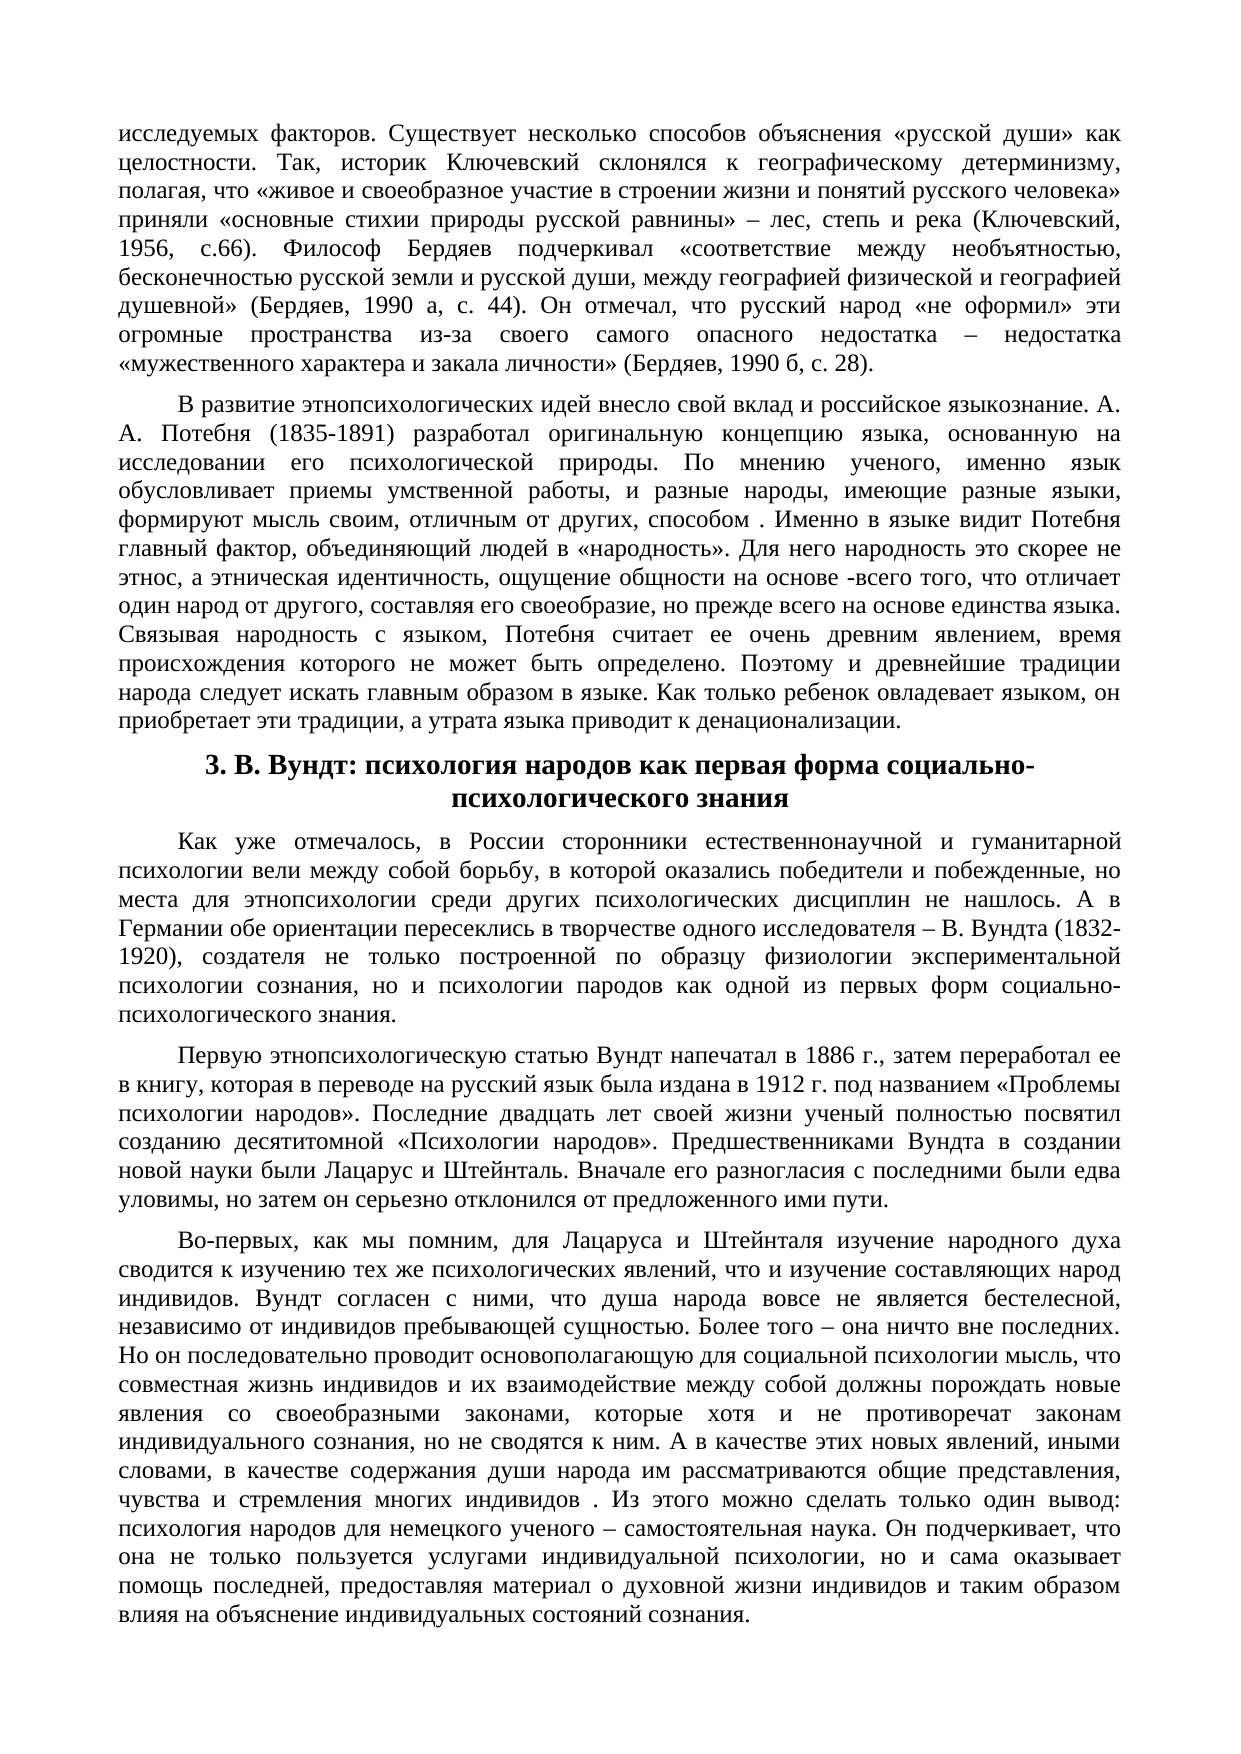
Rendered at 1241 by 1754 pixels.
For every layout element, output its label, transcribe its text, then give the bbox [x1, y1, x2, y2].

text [118, 118, 1122, 377]
text Как уже отмечалось, в России сторонники естественнонаучной и гуманитарной психологии вели между собой борьбу, в которой оказались победители и побежденные, но места для этнопсихологии среди других психологических дисциплин не нашлось. А в Германии обе ориентации пересеклись в творчестве одного исследователя – В. Вундта (1832-1920), создателя не только построенной по образцу физиологии экспериментальной психологии сознания, но и психологии пародов как одной из первых форм социально-психологического знания. [118, 826, 1122, 1028]
text В развитие этнопсихологических идей внесло свой вклад и российское языкознание. А. А. Потебня (1835-1891) разработал оригинальную концепцию языка, основанную на исследовании его психологической природы. По мнению ученого, именно язык обусловливает приемы умственной работы, и разные народы, имеющие разные языки, формируют мысль своим, отличным от других, способом . Именно в языке видит Потебня главный фактор, объединяющий людей в «народность». Для него народность это скорее не этнос, а этническая идентичность, ощущение общности на основе -всего того, что отличает один народ от другого, составляя его своеобразие, но прежде всего на основе единства языка. Связывая народность с языком, Потебня считает ее очень древним явлением, время происхождения которого не может быть определено. Поэтому и древнейшие традиции народа следует искать главным образом в языке. Как только ребенок овладевает языком, он приобретает эти традиции, а утрата языка приводит к денационализации. [118, 389, 1122, 734]
text 3. В. Вундт: психология народов как первая форма социально-психологического знания [118, 747, 1122, 814]
text Первую этнопсихологическую статью Вундт напечатал в 1886 г., затем переработал ее в книгу, которая в переводе на русский язык была издана в 1912 г. под названием «Проблемы психологии народов». Последние двадцать лет своей жизни ученый полностью посвятил созданию десятитомной «Психологии народов». Предшественниками Вундта в создании новой науки были Лацарус и Штейнталь. Вначале его разногласия с последними были едва уловимы, но затем он серьезно отклонился от предложенного ими пути. [118, 1040, 1122, 1213]
text Во-первых, как мы помним, для Лацаруса и Штейнталя изучение народного духа сводится к изучению тех же психологических явлений, что и изучение составляющих народ индивидов. Вундт согласен с ними, что душа народа вовсе не является бестелесной, независимо от индивидов пребывающей сущностью. Более того – она ничто вне последних. Но он последовательно проводит основополагающую для социальной психологии мысль, что совместная жизнь индивидов и их взаимодействие между собой должны порождать новые явления со своеобразными законами, которые хотя и не противоречат законам индивидуального сознания, но не сводятся к ним. А в качестве этих новых явлений, иными словами, в качестве содержания души народа им рассматриваются общие представления, чувства и стремления многих индивидов . Из этого можно сделать только один вывод: психология народов для немецкого ученого – самостоятельная наука. Он подчеркивает, что она не только пользуется услугами индивидуальной психологии, но и сама оказывает помощь последней, предоставляя материал о духовной жизни индивидов и таким образом влияя на объяснение индивидуальных состояний сознания. [118, 1225, 1122, 1628]
